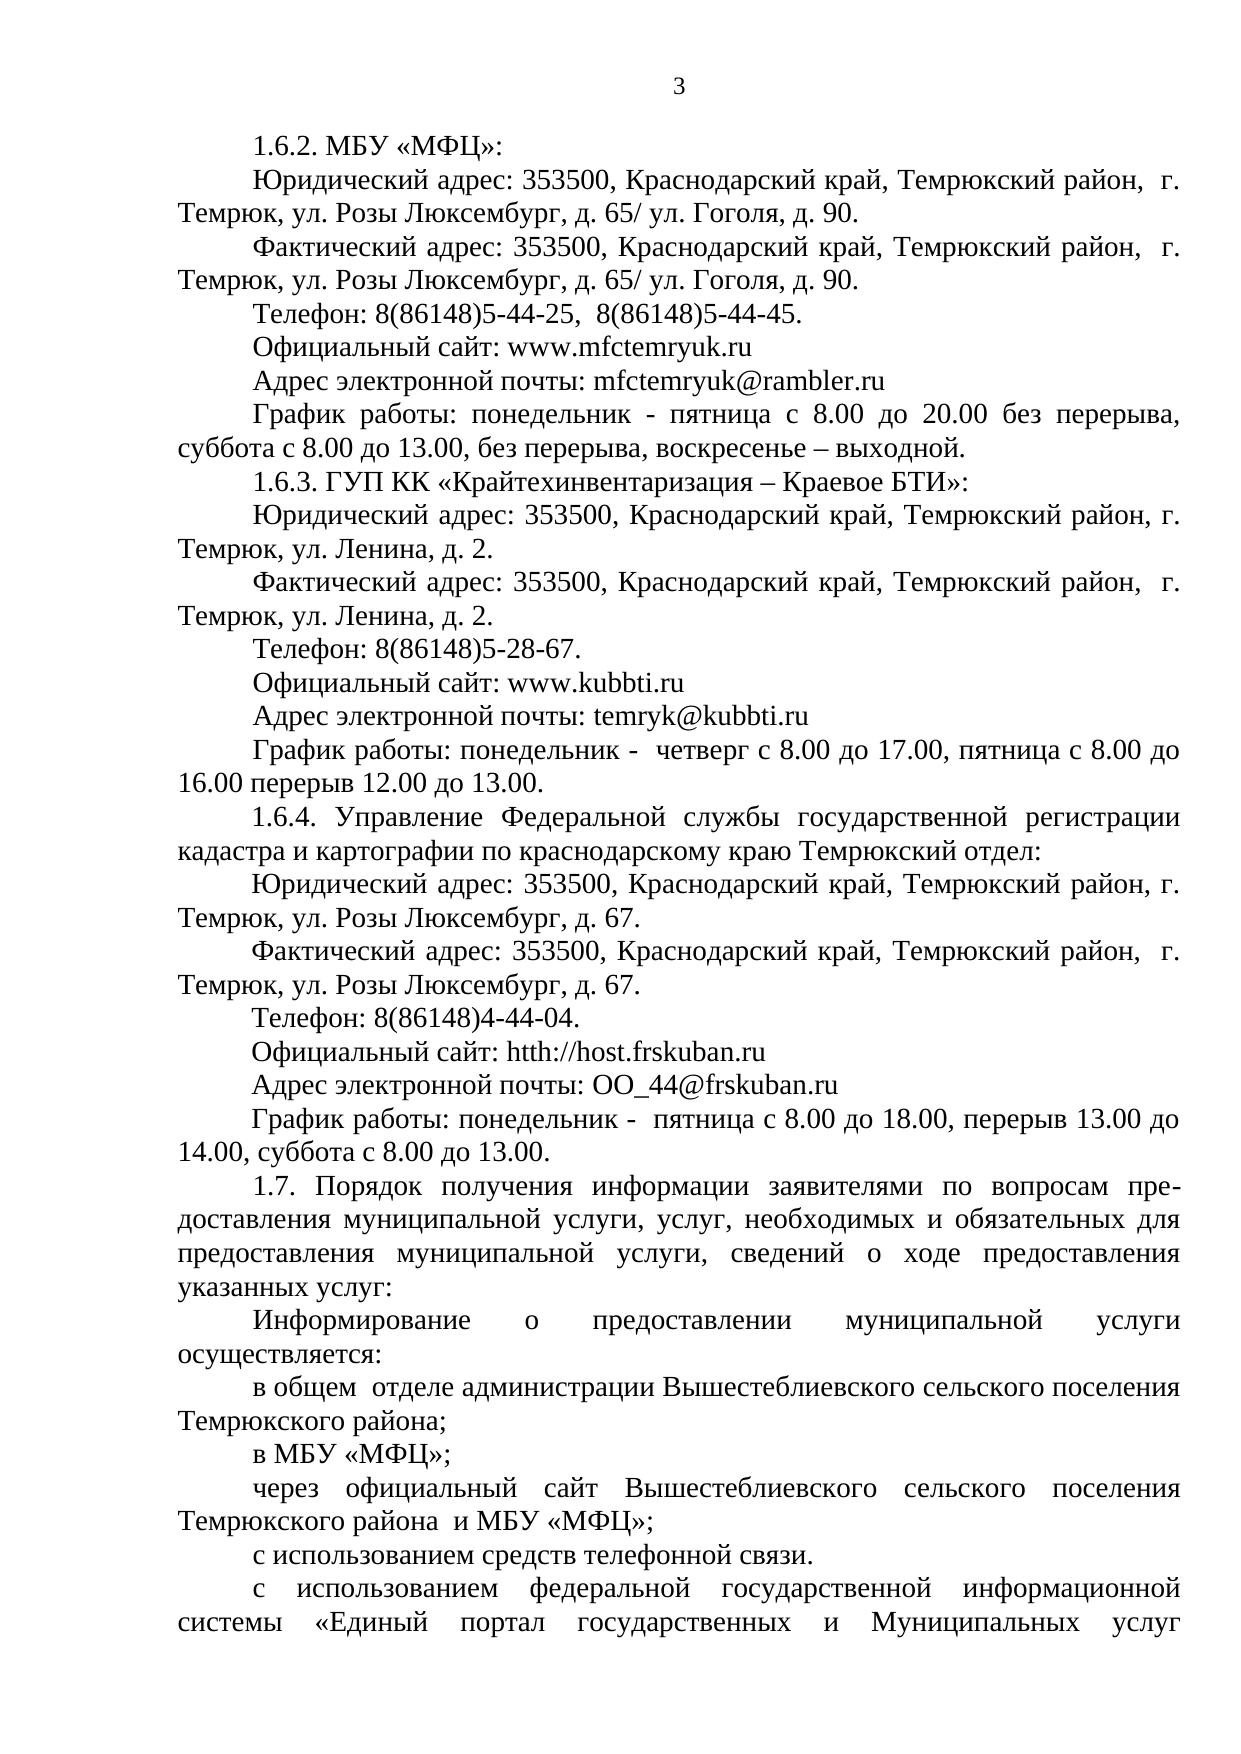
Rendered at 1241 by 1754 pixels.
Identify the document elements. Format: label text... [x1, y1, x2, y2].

text Официальный сайт: www.mfctemryuk.ru [177, 329, 1181, 363]
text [177, 1571, 1181, 1638]
text Официальный сайт: www.kubbti.ru [177, 665, 1181, 698]
text 1.6.3. ГУП КК «Крайтехинвентаризация – Краевое БТИ»: [177, 464, 1181, 497]
text в МБУ «МФЦ»; [177, 1436, 1181, 1470]
text Официальный сайт: htth://host.frskuban.ru [177, 1034, 1181, 1067]
text в общем отделе администрации Вышестеблиевского сельского поселения Темрюкского района; [177, 1369, 1181, 1436]
text 1.6.2. МБУ «МФЦ»: [177, 128, 1181, 162]
text Адрес электронной почты: OO_44@frskuban.ru [177, 1067, 1181, 1101]
text График работы: понедельник - четверг с 8.00 до 17.00, пятница с 8.00 до 16.00 перерыв 12.00 до 13.00. [177, 732, 1181, 799]
text 1.7. Порядок получения информации заявителями по вопросам предоставления муниципальной услуги, услуг, необходимых и обязательных для предоставления муниципальной услуги, сведений о ходе предоставления указанных услуг: [177, 1168, 1181, 1302]
text Телефон: 8(86148)4-44-04. [177, 1000, 1181, 1034]
text 1.6.4. Управление Федеральной службы государственной регистрации кадастра и картографии по краснодарскому краю Темрюкский отдел: [177, 799, 1181, 866]
text Телефон: 8(86148)5-28-67. [177, 631, 1181, 665]
text Телефон: 8(86148)5-44-25, 8(86148)5-44-45. [177, 296, 1181, 329]
text Адрес электронной почты: mfctemryuk@rambler.ru [177, 363, 1181, 397]
text График работы: понедельник - пятница с 8.00 до 20.00 без перерыва, суббота с 8.00 до 13.00, без перерыва, воскресенье – выходной. [177, 397, 1181, 464]
text Фактический адрес: 353500, Краснодарский край, Темрюкский район, г. Темрюк, ул. Ленина, д. 2. [177, 564, 1181, 631]
text График работы: понедельник - пятница с 8.00 до 18.00, перерыв 13.00 до 14.00, суббота с 8.00 до 13.00. [177, 1101, 1181, 1168]
text Адрес электронной почты: temryk@kubbti.ru [177, 698, 1181, 732]
text Фактический адрес: 353500, Краснодарский край, Темрюкский район, г. Темрюк, ул. Розы Люксембург, д. 67. [177, 933, 1181, 1000]
text Юридический адрес: 353500, Краснодарский край, Темрюкский район, г. Темрюк, ул. Ленина, д. 2. [177, 497, 1181, 564]
text Юридический адрес: 353500, Краснодарский край, Темрюкский район, г. Темрюк, ул. Розы Люксембург, д. 65/ ул. Гоголя, д. 90. [177, 162, 1181, 229]
text с использованием средств телефонной связи. [177, 1537, 1181, 1571]
text Юридический адрес: 353500, Краснодарский край, Темрюкский район, г. Темрюк, ул. Розы Люксембург, д. 67. [177, 866, 1181, 933]
text через официальный сайт Вышестеблиевского сельского поселения Темрюкского района и МБУ «МФЦ»; [177, 1470, 1181, 1537]
text Фактический адрес: 353500, Краснодарский край, Темрюкский район, г. Темрюк, ул. Розы Люксембург, д. 65/ ул. Гоголя, д. 90. [177, 229, 1181, 296]
text Информирование о предоставлении муниципальной услуги осуществляется: [177, 1302, 1181, 1369]
